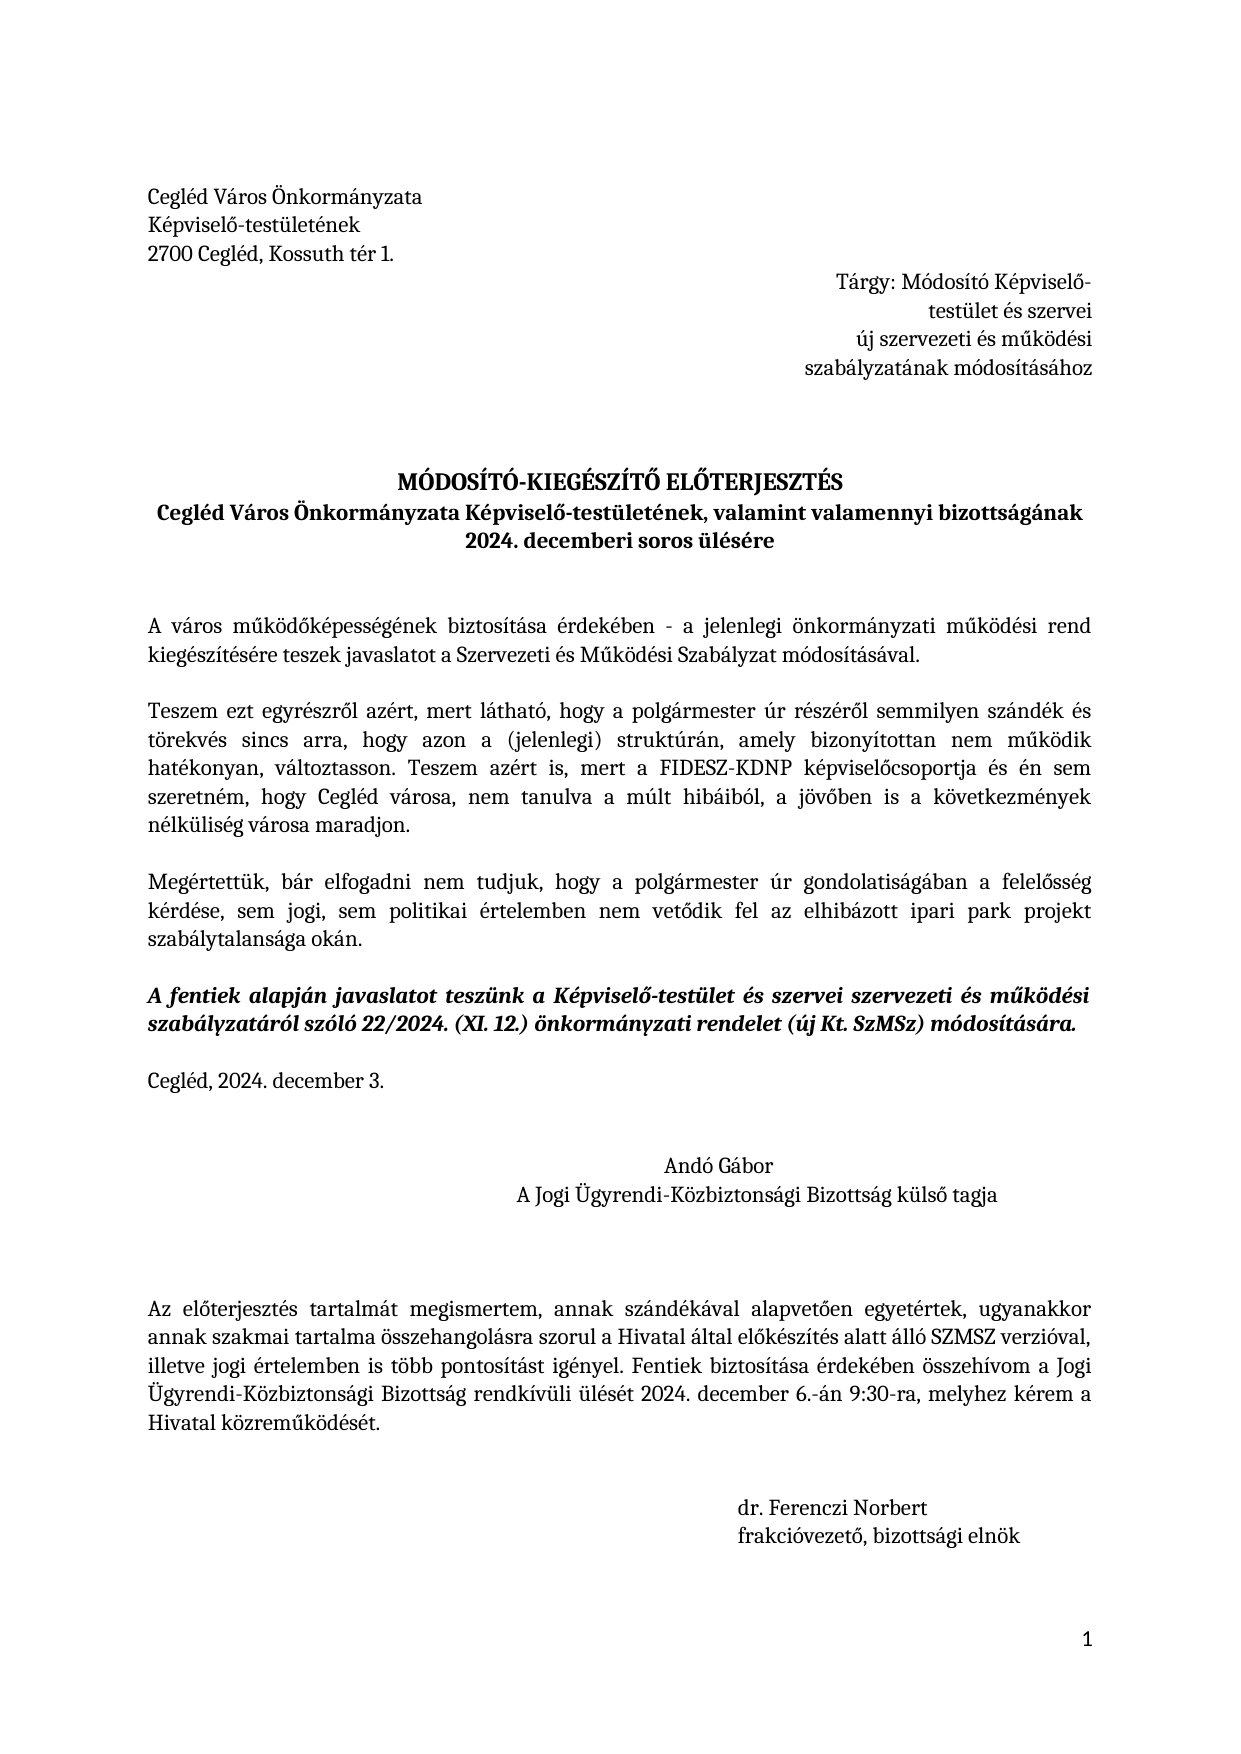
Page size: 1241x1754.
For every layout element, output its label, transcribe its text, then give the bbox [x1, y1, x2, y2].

text Andó Gábor [148, 1153, 1093, 1180]
text A Jogi Ügyrendi-Közbiztonsági Bizottság külső tagja [148, 1182, 1093, 1208]
text Képviselő-testületének [148, 212, 1093, 239]
text új szervezeti és működési [148, 326, 1093, 352]
text dr. Ferenczi Norbert [148, 1494, 1093, 1521]
text frakcióvezető, bizottsági elnök [148, 1523, 1093, 1549]
text Az előterjesztés tartalmát megismertem, annak szándékával alapvetően egyetértek, ugyanakkor annak szakmai tartalma összehangolásra szorul a Hivatal által előkészítés alatt álló SZMSZ verzióval, illetve jogi értelemben is több pontosítást igényel. Fentiek biztosítása érdekében összehívom a Jogi Ügyrendi-Közbiztonsági Bizottság rendkívüli ülését 2024. december 6.-án 9:30-ra, melyhez kérem a Hivatal közreműködését. [148, 1296, 1093, 1436]
text Tárgy: Módosító Képviselő-testület és szervei [148, 269, 1093, 324]
text Cegléd, 2024. december 3. [148, 1068, 1093, 1094]
text Teszem ezt egyrészről azért, mert látható, hogy a polgármester úr részéről semmilyen szándék és törekvés sincs arra, hogy azon a (jelenlegi) struktúrán, amely bizonyítottan nem működik hatékonyan, változtasson. Teszem azért is, mert a FIDESZ-KDNP képviselőcsoportja és én sem szeretném, hogy Cegléd városa, nem tanulva a múlt hibáiból, a jövőben is a következmények nélküliség városa maradjon. [148, 698, 1093, 838]
text A fentiek alapján javaslatot teszünk a Képviselő-testület és szervei szervezeti és működési szabályzatáról szóló 22/2024. (XI. 12.) önkormányzati rendelet (új Kt. SzMSz) módosítására. [148, 983, 1093, 1037]
text 2024. decemberi soros ülésére [148, 528, 1093, 554]
text Megértettük, bár elfogadni nem tudjuk, hogy a polgármester úr gondolatiságában a felelősség kérdése, sem jogi, sem politikai értelemben nem vetődik fel az elhibázott ipari park projekt szabálytalansága okán. [148, 869, 1093, 952]
text A város működőképességének biztosítása érdekében - a jelenlegi önkormányzati működési rend kiegészítésére teszek javaslatot a Szervezeti és Működési Szabályzat módosításával. [148, 613, 1093, 668]
text MÓDOSÍTÓ-KIEGÉSZÍTŐ ELŐTERJESZTÉS [148, 468, 1093, 497]
text Cegléd Város Önkormányzata [148, 184, 1093, 210]
text 2700 Cegléd, Kossuth tér 1. [148, 241, 1093, 267]
text szabályzatának módosításához [148, 354, 1093, 381]
text Cegléd Város Önkormányzata Képviselő-testületének, valamint valamennyi bizottságának [148, 499, 1093, 526]
